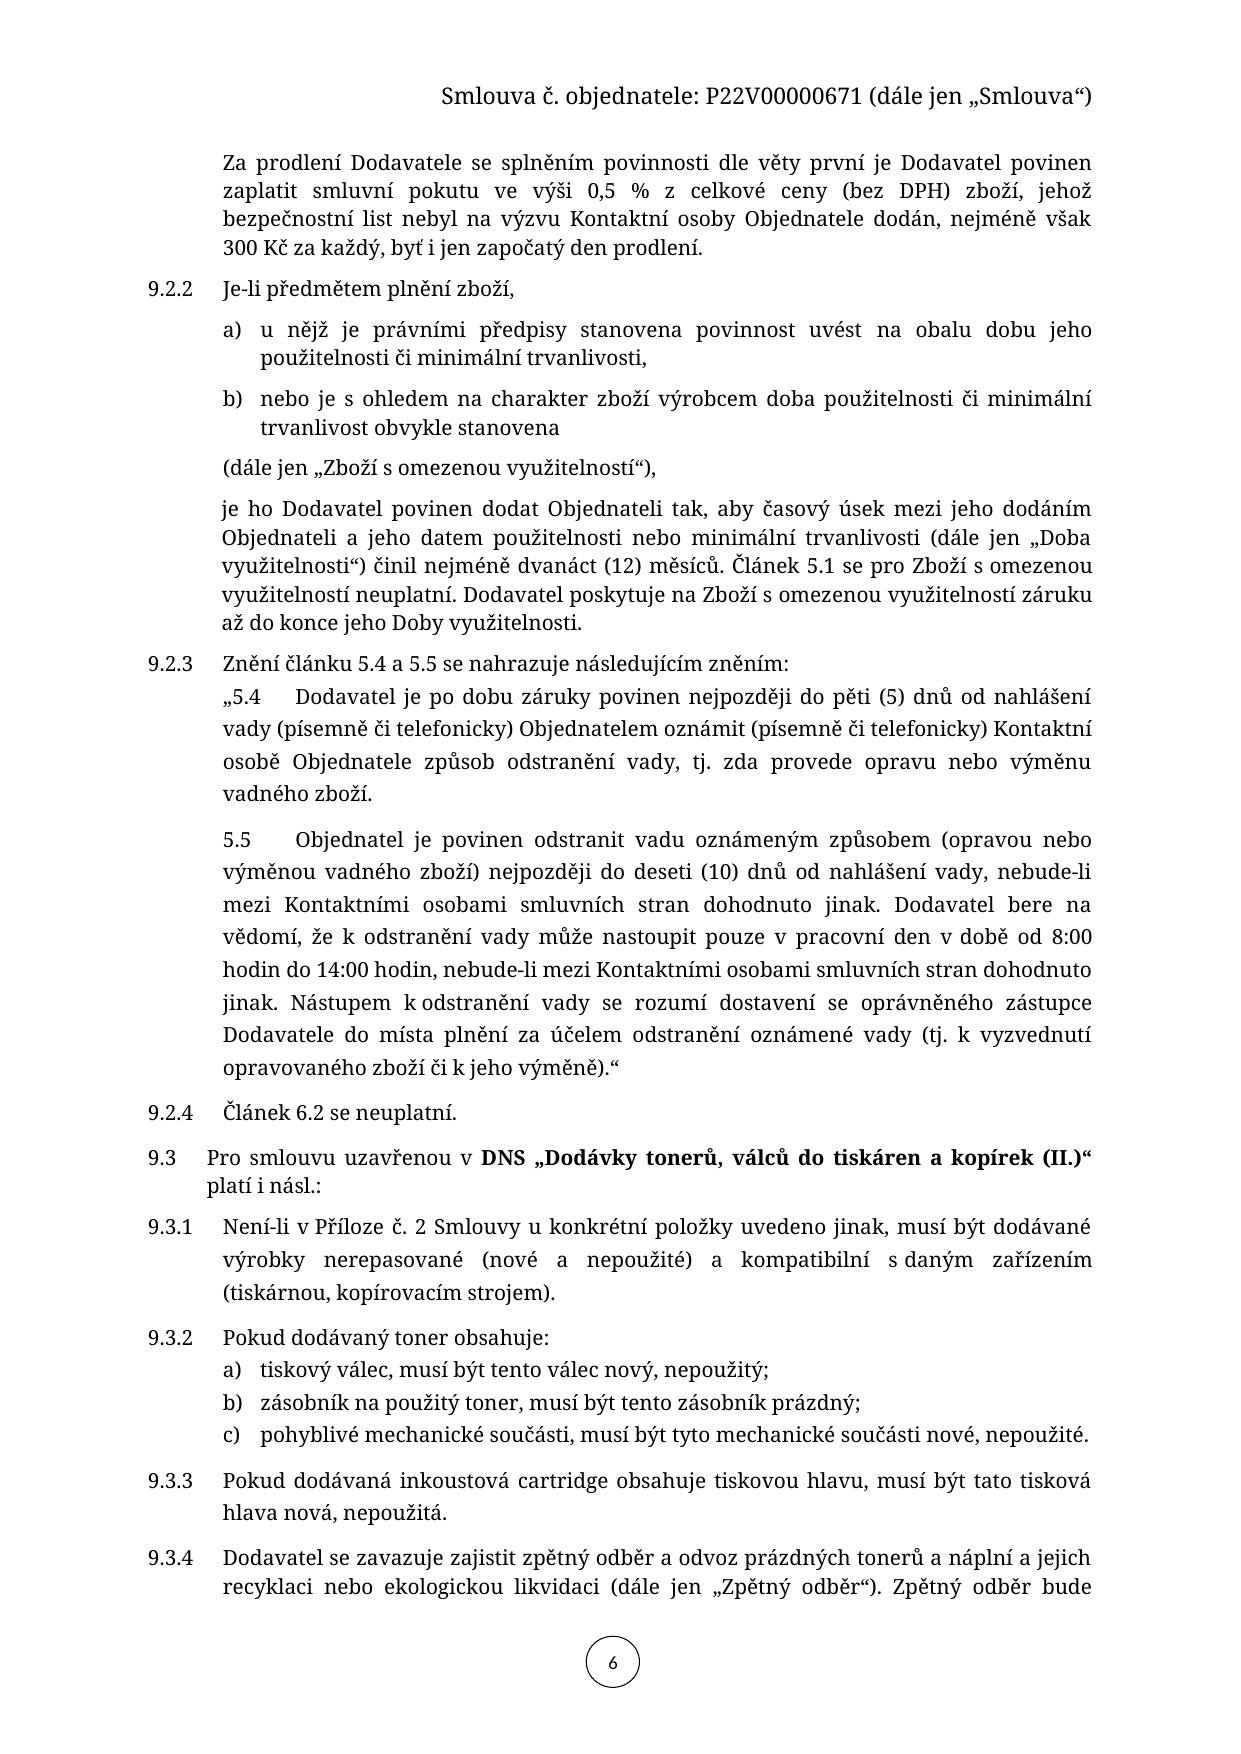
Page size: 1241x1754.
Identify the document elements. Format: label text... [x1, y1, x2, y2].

list Pokud dodávaná inkoustová cartridge obsahuje tiskovou hlavu, musí být tato tisková hlava nová, nepoužitá. [148, 1466, 1093, 1527]
list Je-li předmětem plnění zboží, [148, 274, 1093, 302]
list Pro smlouvu uzavřenou v DNS „Dodávky tonerů, válců do tiskáren a kopírek (II.)“ platí i násl.: [148, 1143, 1093, 1200]
list u nějž je právními předpisy stanovena povinnost uvést na obalu dobu jeho použitelnosti či minimální trvanlivosti, [223, 315, 1093, 372]
list „5.4 Dodavatel je po dobu záruky povinen nejpozději do pěti (5) dnů od nahlášení vady (písemně či telefonicky) Objednatelem oznámit (písemně či telefonicky) Kontaktní osobě Objednatele způsob odstranění vady, tj. zda provede opravu nebo výměnu vadného zboží. [223, 682, 1093, 808]
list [148, 148, 1093, 261]
list 5.5 Objednatel je povinen odstranit vadu oznámeným způsobem (opravou nebo výměnou vadného zboží) nejpozději do deseti (10) dnů od nahlášení vady, nebude-li mezi Kontaktními osobami smluvních stran dohodnuto jinak. Dodavatel bere na vědomí, že k odstranění vady může nastoupit pouze v pracovní den v době od 8:00 hodin do 14:00 hodin, nebude-li mezi Kontaktními osobami smluvních stran dohodnuto jinak. Nástupem k odstranění vady se rozumí dostavení se oprávněného zástupce Dodavatele do místa plnění za účelem odstranění oznámené vady (tj. k vyzvednutí opravovaného zboží či k jeho výměně).“ [223, 825, 1093, 1081]
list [148, 1543, 1093, 1600]
list tiskový válec, musí být tento válec nový, nepoužitý; [223, 1355, 1093, 1384]
text je ho Dodavatel povinen dodat Objednateli tak, aby časový úsek mezi jeho dodáním Objednateli a jeho datem použitelnosti nebo minimální trvanlivosti (dále jen „Doba využitelnosti“) činil nejméně dvanáct (12) měsíců. Článek 5.1 se pro Zboží s omezenou využitelností neuplatní. Dodavatel poskytuje na Zboží s omezenou využitelností záruku až do konce jeho Doby využitelnosti. [221, 494, 1093, 637]
list Znění článku 5.4 a 5.5 se nahrazuje následujícím zněním: [148, 649, 1093, 678]
list Není-li v Příloze č. 2 Smlouvy u konkrétní položky uvedeno jinak, musí být dodávané výrobky nerepasované (nové a nepoužité) a kompatibilní s daným zařízením (tiskárnou, kopírovacím strojem). [148, 1212, 1093, 1306]
text (dále jen „Zboží s omezenou využitelností“), [223, 453, 1093, 482]
list zásobník na použitý toner, musí být tento zásobník prázdný; [223, 1388, 1093, 1416]
list pohyblivé mechanické součásti, musí být tyto mechanické součásti nové, nepoužité. [223, 1421, 1093, 1449]
list Článek 6.2 se neuplatní. [148, 1098, 1093, 1126]
list Pokud dodávaný toner obsahuje: [148, 1323, 1093, 1351]
list nebo je s ohledem na charakter zboží výrobcem doba použitelnosti či minimální trvanlivost obvykle stanovena [223, 384, 1093, 441]
